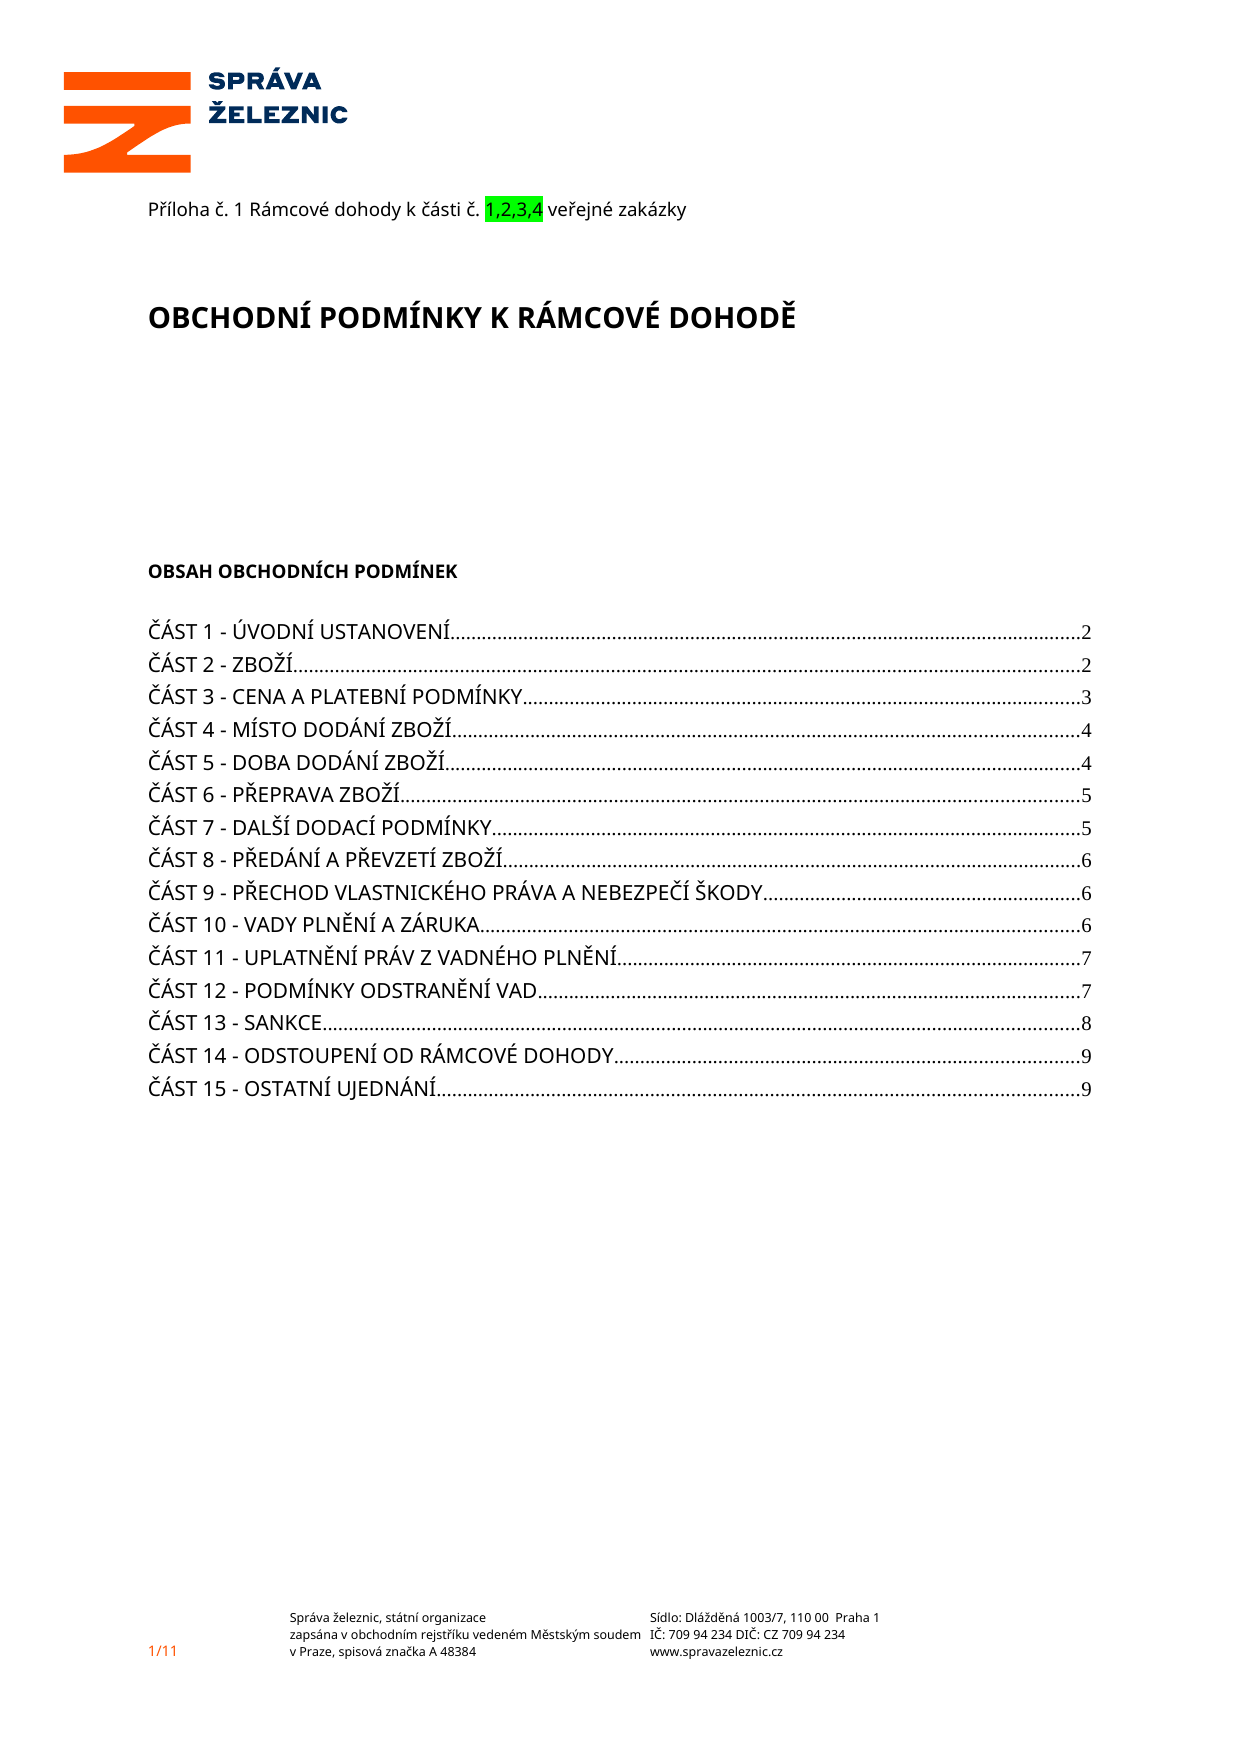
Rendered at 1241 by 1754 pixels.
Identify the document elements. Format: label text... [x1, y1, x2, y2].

text ČÁST 6 - PŘEPRAVA ZBOŽÍ 5 [148, 780, 1092, 809]
text ČÁST 8 - PŘEDÁNÍ A PŘEVZETÍ ZBOŽÍ 6 [148, 845, 1092, 874]
text Obchodní podmínky k Rámcové dohodě [148, 297, 1166, 337]
text ČÁST 7 - DALŠÍ DODACÍ PODMÍNKY 5 [148, 813, 1092, 841]
text ČÁST 14 - ODSTOUPENÍ OD RÁMCOVÉ DOHODY 9 [148, 1041, 1092, 1069]
text ČÁST 5 - DOBA DODÁNÍ ZBOŽÍ 4 [148, 748, 1092, 776]
text ČÁST 15 - OSTATNÍ UJEDNÁNÍ 9 [148, 1074, 1092, 1102]
text ČÁST 3 - CENA A PLATEBNÍ PODMÍNKY 3 [148, 682, 1092, 711]
text ČÁST 10 - VADY PLNĚNÍ A ZÁRUKA 6 [148, 911, 1092, 939]
text ČÁST 2 - ZBOŽÍ 2 [148, 650, 1092, 678]
text ČÁST 9 - PŘECHOD VLASTNICKÉHO PRÁVA A NEBEZPEČÍ ŠKODY 6 [148, 878, 1092, 906]
text ČÁST 12 - PODMÍNKY ODSTRANĚNÍ VAD 7 [148, 976, 1092, 1004]
text OBSAH OBCHODNÍCH PODMÍNEK [148, 559, 1092, 584]
text ČÁST 1 - ÚVODNÍ USTANOVENÍ 2 [148, 617, 1092, 646]
text ČÁST 11 - UPLATNĚNÍ PRÁV Z VADNÉHO PLNĚNÍ 7 [148, 943, 1092, 972]
text ČÁST 4 - MÍSTO DODÁNÍ ZBOŽÍ 4 [148, 715, 1092, 743]
text Příloha č. 1 Rámcové dohody k části č. 1,2,3,4 veřejné zakázky [543, 196, 1166, 222]
text Příloha č. 1 Rámcové dohody k části č. 1,2,3,4 veřejné zakázky [148, 196, 485, 222]
text ČÁST 13 - SANKCE 8 [148, 1008, 1092, 1037]
